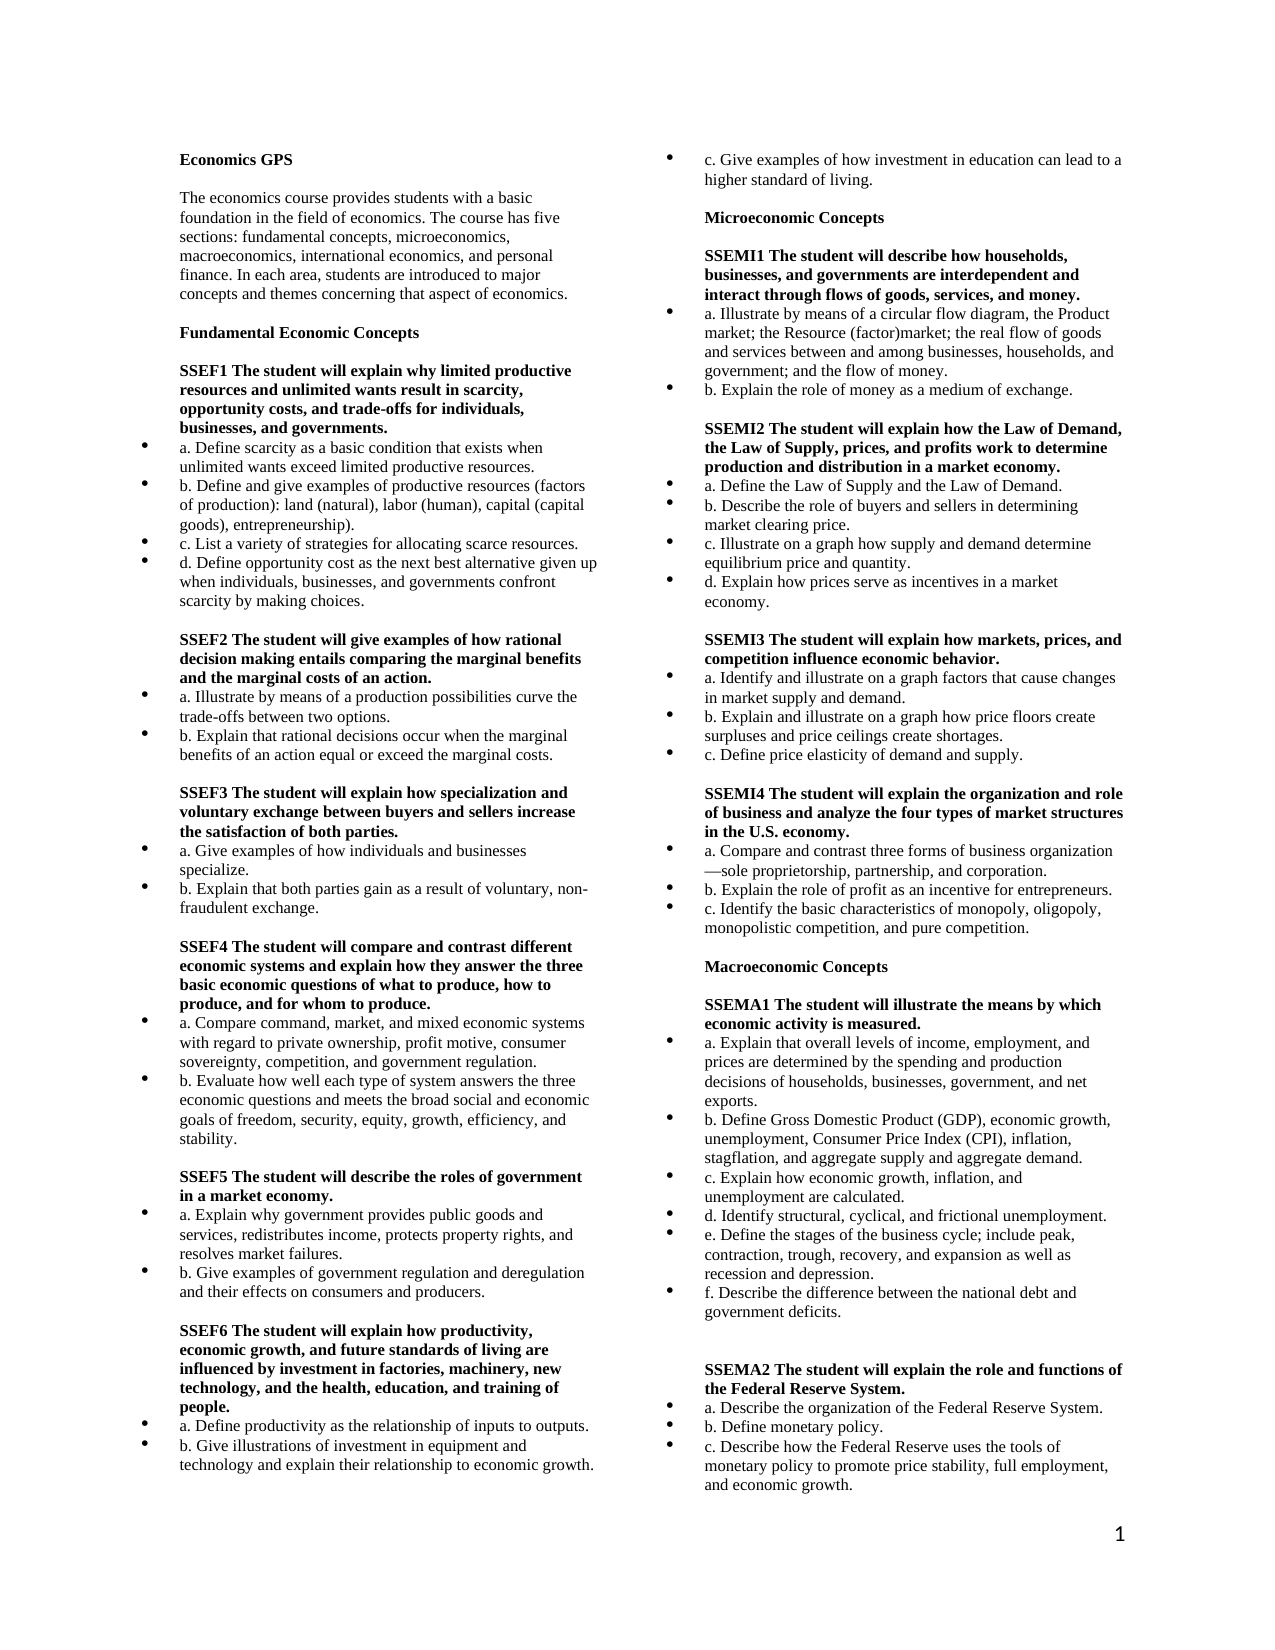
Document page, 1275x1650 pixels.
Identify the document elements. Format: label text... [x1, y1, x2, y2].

list a. Define productivity as the relationship of inputs to outputs. [142, 1416, 600, 1436]
list d. Define opportunity cost as the next best alternative given up when individuals, businesses, and governments confront scarcity by making choices. [142, 553, 600, 610]
list b. Explain the role of money as a medium of exchange. [667, 380, 1125, 399]
list a. Identify and illustrate on a graph factors that cause changes in market supply and demand. [667, 668, 1125, 707]
list a. Explain that overall levels of income, employment, and prices are determined by the spending and production decisions of households, businesses, government, and net exports. [667, 1033, 1125, 1110]
text SSEMI2 The student will explain how the Law of Demand, the Law of Supply, prices, and profits work to determine production and distribution in a market economy. [704, 419, 1125, 476]
list f. Describe the difference between the national debt and government deficits. [667, 1283, 1125, 1321]
text SSEMI3 The student will explain how markets, prices, and competition influence economic behavior. [704, 630, 1125, 668]
list e. Define the stages of the business cycle; include peak, contraction, trough, recovery, and expansion as well as recession and depression. [667, 1225, 1125, 1283]
list c. Explain how economic growth, inflation, and unemployment are calculated. [667, 1167, 1125, 1206]
list b. Define monetary policy. [667, 1417, 1125, 1436]
text SSEF2 The student will give examples of how rational decision making entails comparing the marginal benefits and the marginal costs of an action. [179, 629, 600, 687]
text SSEF5 The student will describe the roles of government in a market economy. [179, 1167, 600, 1205]
list b. Give examples of government regulation and deregulation and their effects on consumers and producers. [142, 1263, 600, 1301]
text Microeconomic Concepts [704, 208, 1125, 227]
list d. Identify structural, cyclical, and frictional unemployment. [667, 1206, 1125, 1225]
text SSEMA1 The student will illustrate the means by which economic activity is measured. [704, 995, 1125, 1033]
list b. Define and give examples of productive resources (factors of production): land (natural), labor (human), capital (capital goods), entrepreneurship). [142, 476, 600, 533]
list d. Explain how prices serve as incentives in a market economy. [667, 572, 1125, 611]
list a. Illustrate by means of a circular flow diagram, the Product market; the Resource (factor)market; the real flow of goods and services between and among businesses, households, and government; and the flow of money. [667, 303, 1125, 380]
list a. Explain why government provides public goods and services, redistributes income, protects property rights, and resolves market failures. [142, 1205, 600, 1263]
list c. Identify the basic characteristics of monopoly, oligopoly, monopolistic competition, and pure competition. [667, 899, 1125, 937]
text SSEF6 The student will explain how productivity, economic growth, and future standards of living are influenced by investment in factories, machinery, new technology, and the health, education, and training of people. [179, 1320, 600, 1416]
text SSEMA2 The student will explain the role and functions of the Federal Reserve System. [704, 1359, 1125, 1398]
list c. Give examples of how investment in education can lead to a higher standard of living. [667, 150, 1125, 188]
text SSEMI1 The student will describe how households, businesses, and governments are interdependent and interact through flows of goods, services, and money. [704, 246, 1125, 303]
text Macroeconomic Concepts [704, 956, 1125, 976]
list a. Compare command, market, and mixed economic systems with regard to private ownership, profit motive, consumer sovereignty, competition, and government regulation. [142, 1013, 600, 1071]
list b. Explain the role of profit as an incentive for entrepreneurs. [667, 879, 1125, 899]
list b. Define Gross Domestic Product (GDP), economic growth, unemployment, Consumer Price Index (CPI), inflation, stagflation, and aggregate supply and aggregate demand. [667, 1110, 1125, 1167]
list c. Describe how the Federal Reserve uses the tools of monetary policy to promote price stability, full employment, and economic growth. [667, 1436, 1125, 1494]
list b. Explain and illustrate on a graph how price floors create surpluses and price ceilings create shortages. [667, 707, 1125, 745]
list b. Explain that rational decisions occur when the marginal benefits of an action equal or exceed the marginal costs. [142, 726, 600, 764]
list c. Illustrate on a graph how supply and demand determine equilibrium price and quantity. [667, 534, 1125, 572]
text The economics course provides students with a basic foundation in the field of economics. The course has five sections: fundamental concepts, microeconomics, macroeconomics, international economics, and personal finance. In each area, students are introduced to major concepts and themes concerning that aspect of economics. [179, 188, 600, 303]
text SSEF3 The student will explain how specialization and voluntary exchange between buyers and sellers increase the satisfaction of both parties. [179, 783, 600, 841]
list a. Compare and contrast three forms of business organization—sole proprietorship, partnership, and corporation. [667, 841, 1125, 879]
text SSEF1 The student will explain why limited productive resources and unlimited wants result in scarcity, opportunity costs, and trade-offs for individuals, businesses, and governments. [179, 361, 600, 437]
list a. Illustrate by means of a production possibilities curve the trade-offs between two options. [142, 687, 600, 726]
text SSEF4 The student will compare and contrast different economic systems and explain how they answer the three basic economic questions of what to produce, how to produce, and for whom to produce. [179, 937, 600, 1013]
list a. Define the Law of Supply and the Law of Demand. [667, 476, 1125, 495]
list b. Describe the role of buyers and sellers in determining market clearing price. [667, 495, 1125, 534]
text SSEMI4 The student will explain the organization and role of business and analyze the four types of market structures in the U.S. economy. [704, 783, 1125, 841]
text Fundamental Economic Concepts [179, 322, 600, 342]
list a. Define scarcity as a basic condition that exists when unlimited wants exceed limited productive resources. [142, 437, 600, 476]
list c. Define price elasticity of demand and supply. [667, 745, 1125, 764]
list b. Give illustrations of investment in equipment and technology and explain their relationship to economic growth. [142, 1436, 600, 1474]
list c. List a variety of strategies for allocating scarce resources. [142, 533, 600, 553]
list b. Evaluate how well each type of system answers the three economic questions and meets the broad social and economic goals of freedom, security, equity, growth, efficiency, and stability. [142, 1071, 600, 1148]
list b. Explain that both parties gain as a result of voluntary, non-fraudulent exchange. [142, 879, 600, 917]
list a. Give examples of how individuals and businesses specialize. [142, 841, 600, 879]
list a. Describe the organization of the Federal Reserve System. [667, 1398, 1125, 1417]
text Economics GPS [179, 150, 600, 169]
